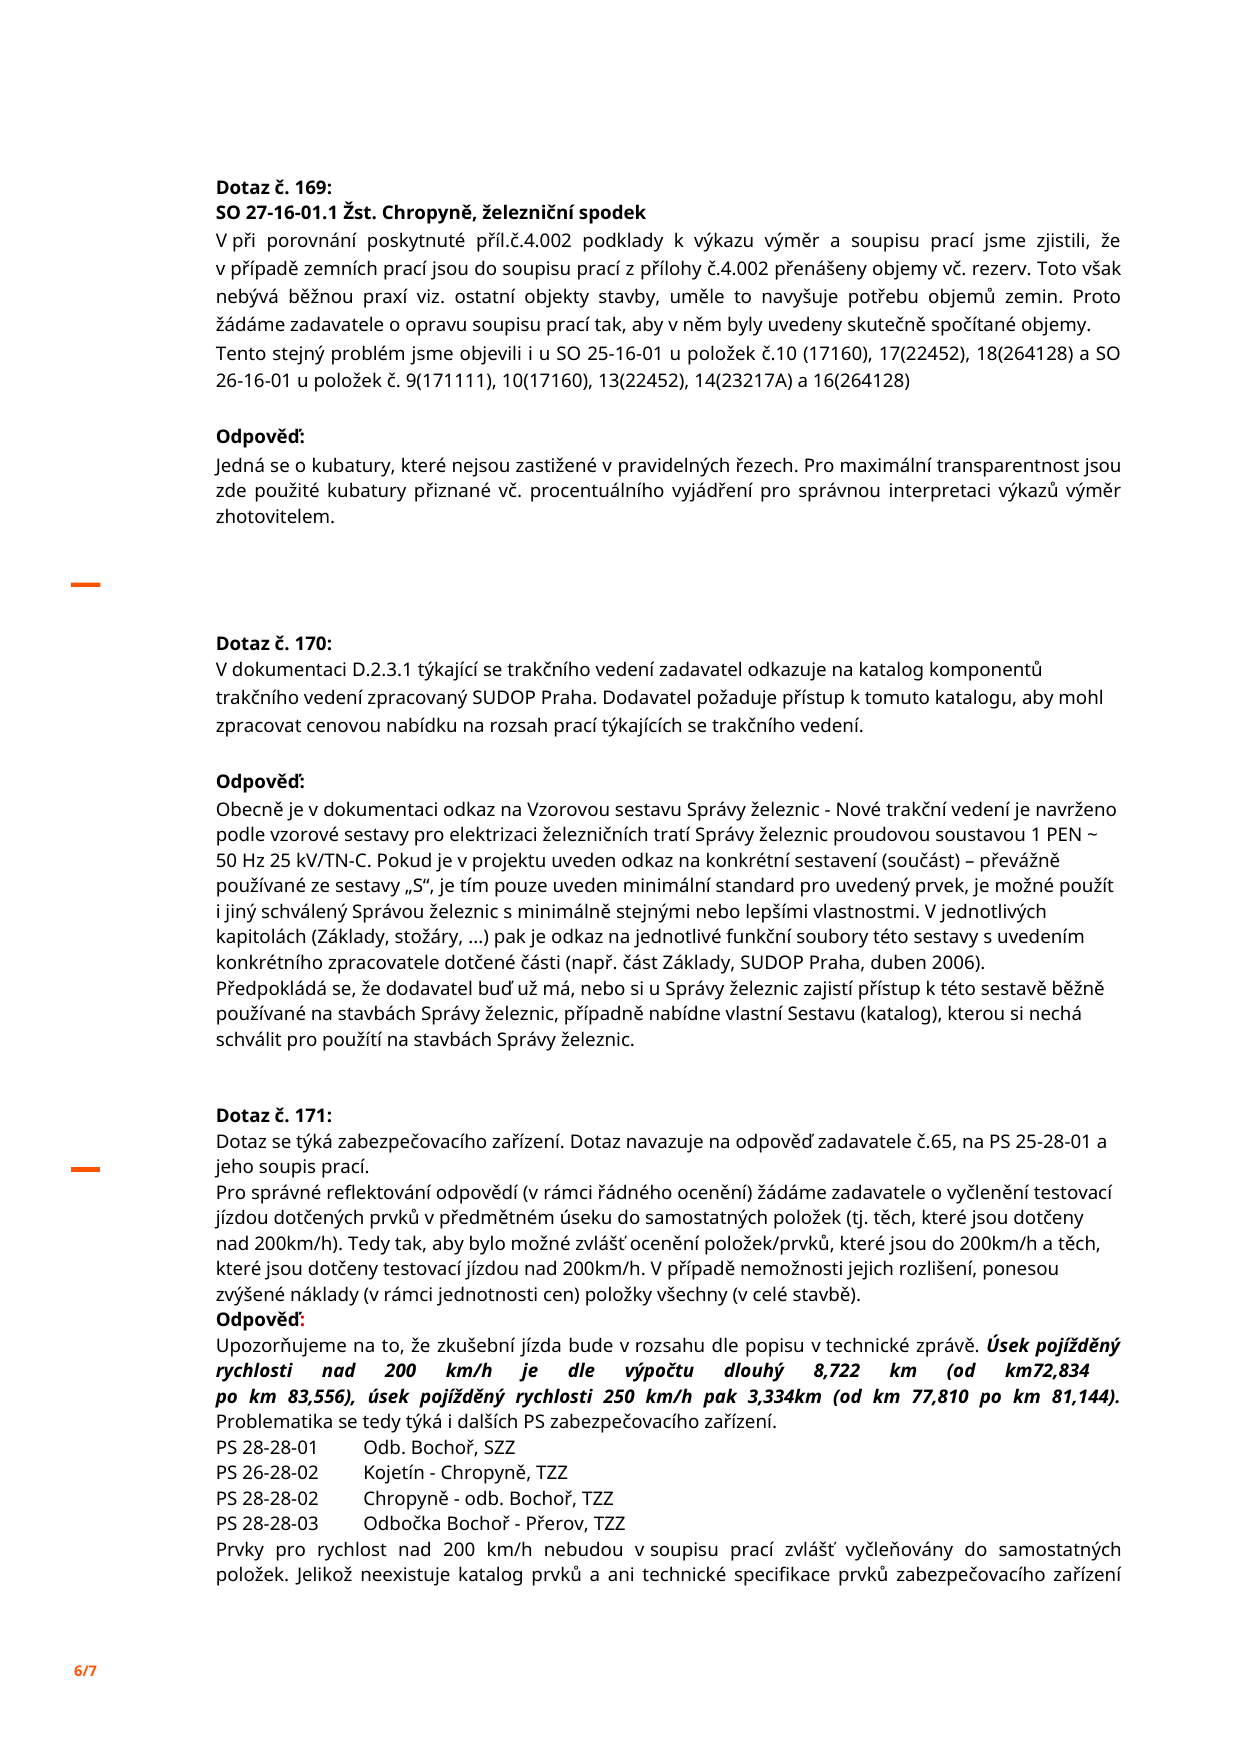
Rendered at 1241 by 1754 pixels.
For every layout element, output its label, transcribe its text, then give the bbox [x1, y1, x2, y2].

text SO 27-16-01.1 Žst. Chropyně, železniční spodek [216, 200, 1122, 225]
text Obecně je v dokumentaci odkaz na Vzorovou sestavu Správy železnic - Nové trakční vedení je navrženo podle vzorové sestavy pro elektrizaci železničních tratí Správy železnic proudovou soustavou 1 PEN ~ 50 Hz 25 kV/TN-C. Pokud je v projektu uveden odkaz na konkrétní sestavení (součást) – převážně používané ze sestavy „S“, je tím pouze uveden minimální standard pro uvedený prvek, je možné použít i jiný schválený Správou železnic s minimálně stejnými nebo lepšími vlastnostmi. V jednotlivých kapitolách (Základy, stožáry, ...) pak je odkaz na jednotlivé funkční soubory této sestavy s uvedením konkrétního zpracovatele dotčené části (např. část Základy, SUDOP Praha, duben 2006). [216, 796, 1122, 975]
text Upozorňujeme na to, že zkušební jízda bude v rozsahu dle popisu v technické zprávě. Úsek pojížděný rychlosti nad 200 km/h je dle výpočtu dlouhý 8,722 km (od km72,834 po km 83,556), úsek pojížděný rychlosti 250 km/h pak 3,334km (od km 77,810 po km 81,144). Problematika se tedy týká i dalších PS zabezpečovacího zařízení. [216, 1332, 1122, 1434]
text PS 28-28-01 Odb. Bochoř, SZZ [216, 1434, 1122, 1460]
text Odpověď: [216, 424, 1122, 449]
text PS 28-28-02 Chropyně - odb. Bochoř, TZZ [216, 1485, 1122, 1511]
text Dotaz č. 169: [216, 174, 1122, 200]
text V dokumentaci D.2.3.1 týkající se trakčního vedení zadavatel odkazuje na katalog komponentů trakčního vedení zpracovaný SUDOP Praha. Dodavatel požaduje přístup k tomuto katalogu, aby mohl zpracovat cenovou nabídku na rozsah prací týkajících se trakčního vedení. [216, 656, 1122, 738]
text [216, 1536, 1122, 1587]
text Dotaz se týká zabezpečovacího zařízení. Dotaz navazuje na odpověď zadavatele č.65, na PS 25-28-01 a jeho soupis prací. [216, 1128, 1122, 1179]
text PS 26-28-02 Kojetín - Chropyně, TZZ [216, 1460, 1122, 1485]
text Dotaz č. 170: [216, 631, 1122, 656]
text Odpověď: [216, 768, 1122, 794]
text Pro správné reflektování odpovědí (v rámci řádného ocenění) žádáme zadavatele o vyčlenění testovací jízdou dotčených prvků v předmětném úseku do samostatných položek (tj. těch, které jsou dotčeny nad 200km/h). Tedy tak, aby bylo možné zvlášť ocenění položek/prvků, které jsou do 200km/h a těch, které jsou dotčeny testovací jízdou nad 200km/h. V případě nemožnosti jejich rozlišení, ponesou zvýšené náklady (v rámci jednotnosti cen) položky všechny (v celé stavbě). [216, 1179, 1122, 1307]
text V při porovnání poskytnuté příl.č.4.002 podklady k výkazu výměr a soupisu prací jsme zjistili, že v případě zemních prací jsou do soupisu prací z přílohy č.4.002 přenášeny objemy vč. rezerv. Toto však nebývá běžnou praxí viz. ostatní objekty stavby, uměle to navyšuje potřebu objemů zemin. Proto žádáme zadavatele o opravu soupisu prací tak, aby v něm byly uvedeny skutečně spočítané objemy. [216, 228, 1122, 337]
text PS 28-28-03 Odbočka Bochoř - Přerov, TZZ [216, 1511, 1122, 1536]
text Odpověď: [216, 1307, 1122, 1332]
text Jedná se o kubatury, které nejsou zastižené v pravidelných řezech. Pro maximální transparentnost jsou zde použité kubatury přiznané vč. procentuálního vyjádření pro správnou interpretaci výkazů výměr zhotovitelem. [216, 452, 1122, 528]
text Tento stejný problém jsme objevili i u SO 25-16-01 u položek č.10 (17160), 17(22452), 18(264128) a SO 26-16-01 u položek č. 9(171111), 10(17160), 13(22452), 14(23217A) a 16(264128) [216, 340, 1122, 393]
text Dotaz č. 171: [216, 1102, 1122, 1128]
text Předpokládá se, že dodavatel buď už má, nebo si u Správy železnic zajistí přístup k této sestavě běžně používané na stavbách Správy železnic, případně nabídne vlastní Sestavu (katalog), kterou si nechá schválit pro použítí na stavbách Správy železnic. [216, 975, 1122, 1051]
